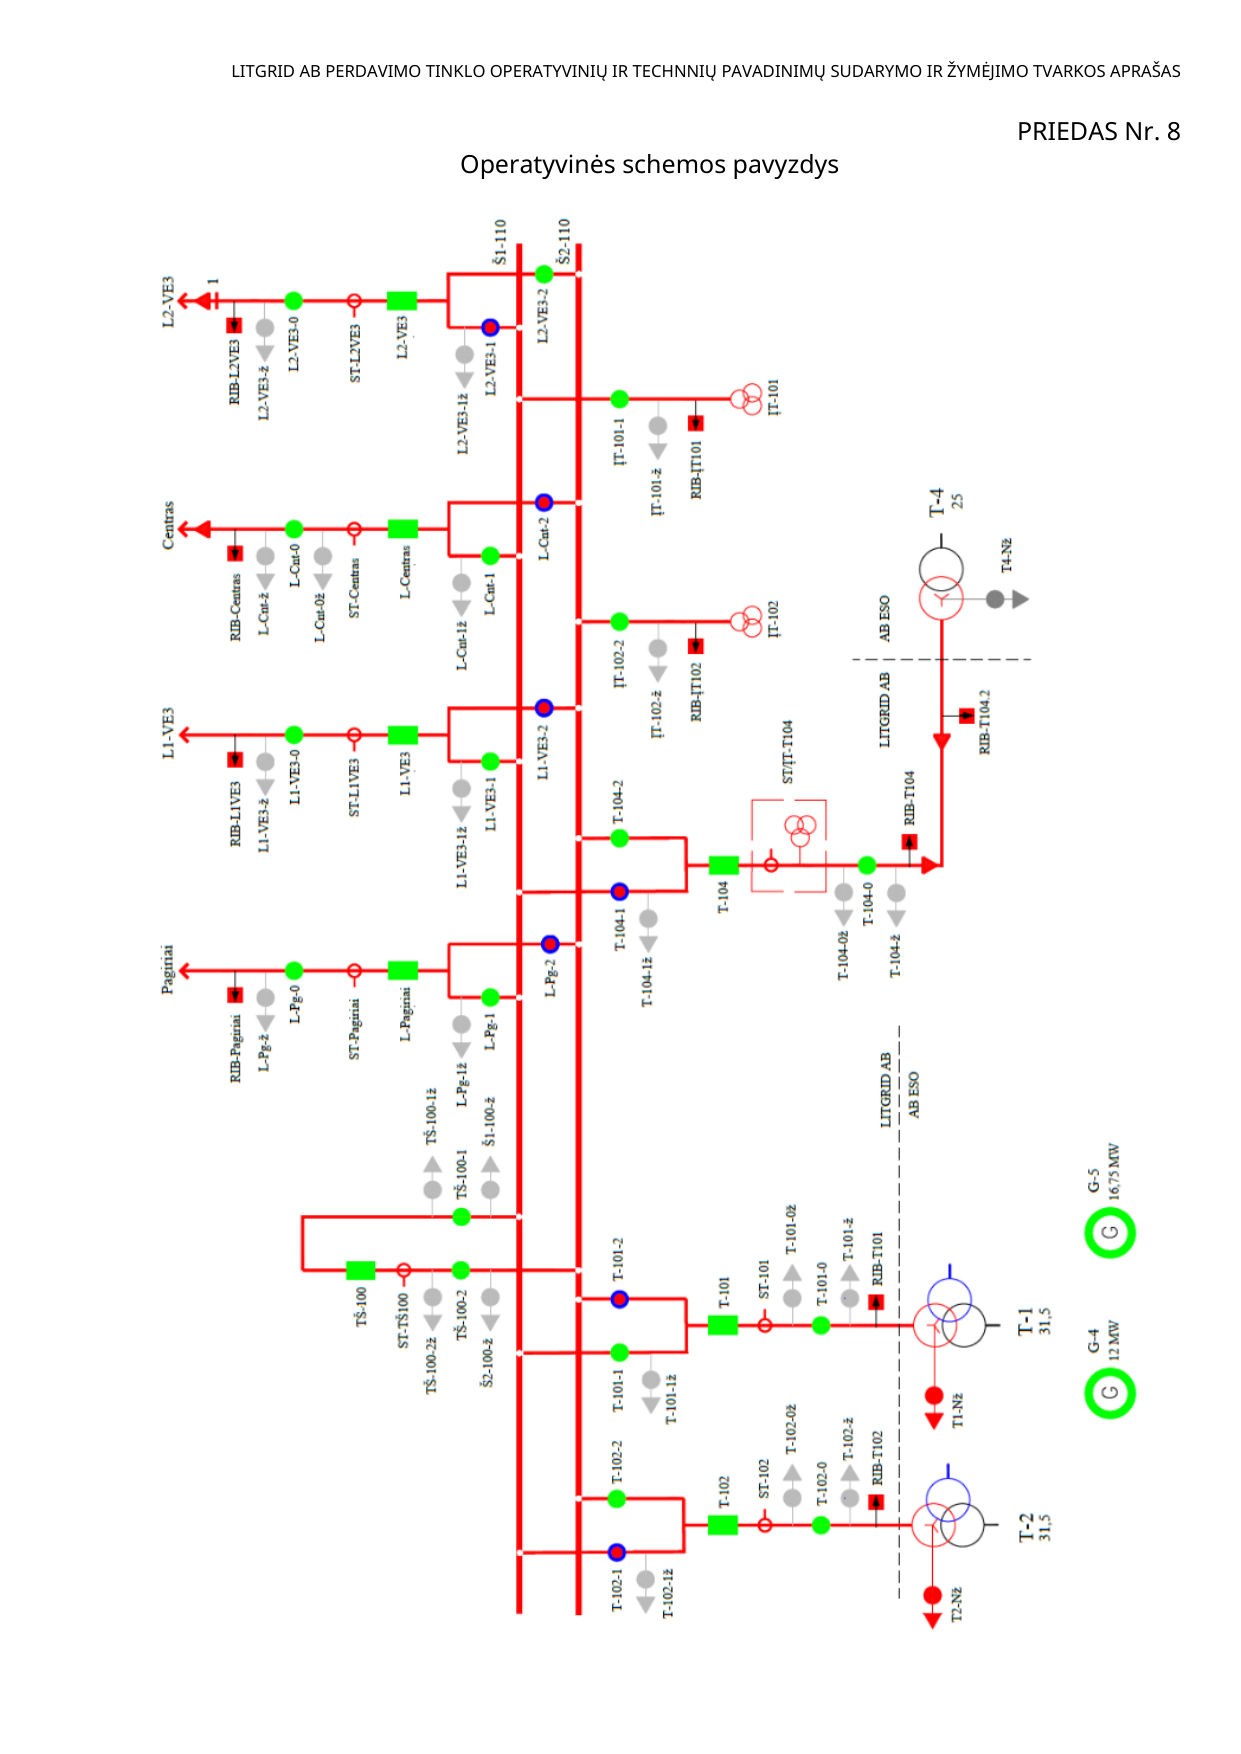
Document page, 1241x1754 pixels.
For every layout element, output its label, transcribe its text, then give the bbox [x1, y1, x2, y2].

picture [157, 217, 1144, 1631]
text Operatyvinės schemos pavyzdys [118, 147, 1181, 181]
text LITGRID AB PERDAVIMO TINKLO OPERATYVINIŲ IR TECHNNIŲ PAVADINIMŲ SUDARYMO IR ŽYMĖJIMO TVARKOS APRAŠAS [118, 59, 1181, 82]
text PRIEDAS Nr. 8 [118, 113, 1181, 147]
